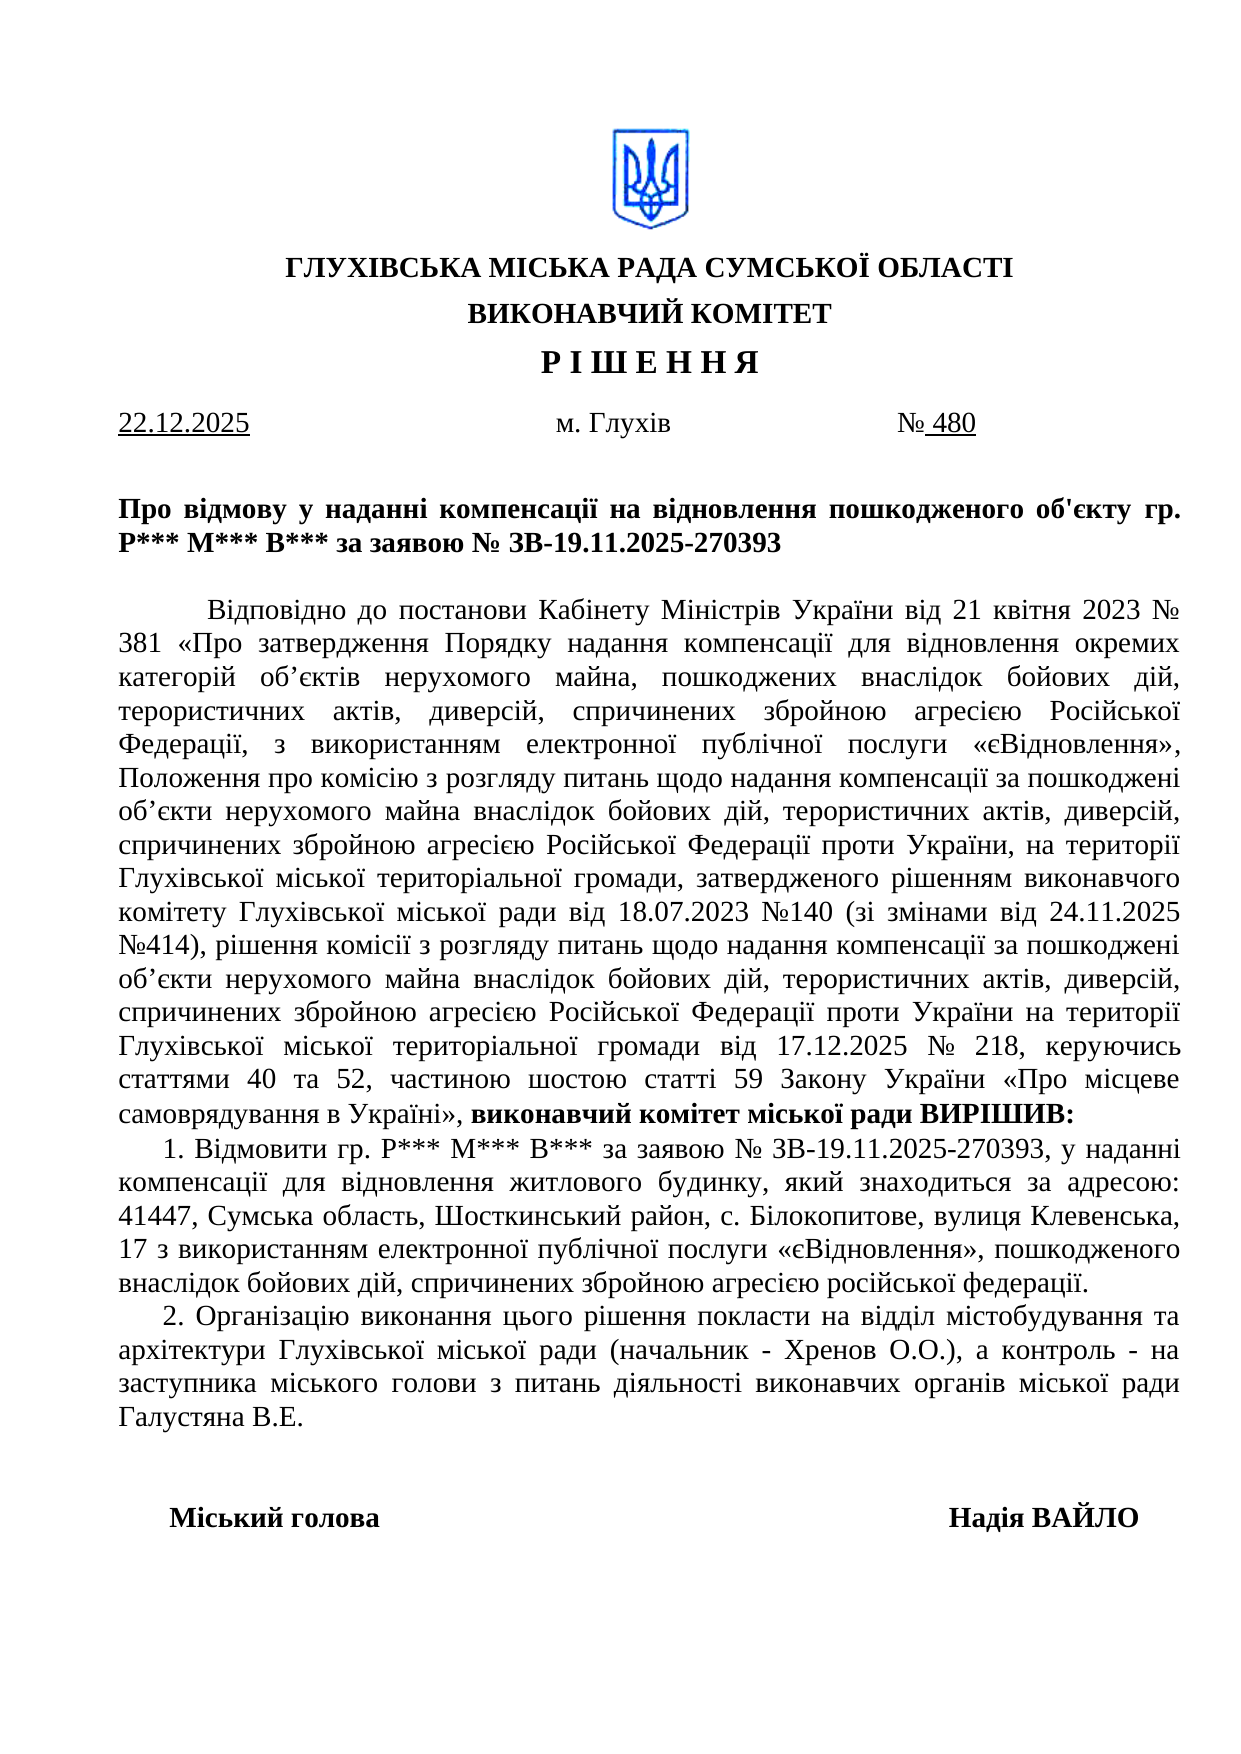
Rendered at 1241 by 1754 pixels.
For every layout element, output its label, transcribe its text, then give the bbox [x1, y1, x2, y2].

subtitle Про відмову у наданні компенсації на відновлення пошкодженого об'єкту гр. Р*** М*** В*** за заявою № ЗВ-19.11.2025-270393 [508, 525, 1181, 558]
text 1. Відмовити гр. Р*** М*** В*** за заявою № ЗВ-19.11.2025-270393, у наданні компенсації для відновлення житлового будинку, який знаходиться за адресою: 41447, Сумська область, Шосткинський район, с. Білокопитове, вулиця Клевенська, 17 з використанням електронної публічної послуги «єВідновлення», пошкодженого внаслідок бойових дій, спричинених збройною агресією російської федерації. [118, 1131, 1181, 1298]
text Відповідно до постанови Кабінету Міністрів України від 21 квітня 2023 № 381 «Про затвердження Порядку надання компенсації для відновлення окремих категорій об’єктів нерухомого майна, пошкоджених внаслідок бойових дій, терористичних актів, диверсій, спричинених збройною агресією Російської Федерації, з використанням електронної публічної послуги «єВідновлення», Положення про комісію з розгляду питань щодо надання компенсації за пошкоджені об’єкти нерухомого майна внаслідок бойових дій, терористичних актів, диверсій, спричинених збройною агресією Російської Федерації проти України, на території Глухівської міської територіальної громади, затвердженого рішенням виконавчого комітету Глухівської міської ради від 18.07.2023 №140 (зі змінами від 24.11.2025 №414), рішення комісії з розгляду питань щодо надання компенсації за пошкоджені об’єкти нерухомого майна внаслідок бойових дій, терористичних актів, диверсій, спричинених збройною агресією Російської Федерації проти України на території Глухівської міської територіальної громади від 17.12.2025 № 218, керуючись статтями 40 та 52, частиною шостою статті 59 Закону України «Про місцеве самоврядування в Україні», виконавчий комітет міської ради ВИРІШИВ: [118, 592, 1181, 1131]
subtitle Р І Ш Е Н Н Я [118, 342, 1181, 381]
subtitle ГЛУХІВСЬКА МІСЬКА РАДА СУМСЬКОЇ ОБЛАСТІ [118, 250, 1181, 284]
text 2. Організацію виконання цього рішення покласти на відділ містобудування та архітектури Глухівської міської ради (начальник - Хренов О.О.), а контроль - на заступника міського голови з питань діяльності виконавчих органів міської ради Галустяна В.Е. [118, 1298, 1181, 1433]
picture [573, 118, 727, 239]
text Міський голова Надія ВАЙЛО [118, 1500, 1181, 1533]
subtitle 22.12.2025 м. Глухів № 480 [118, 405, 1181, 438]
subtitle ВИКОНАВЧИЙ КОМІТЕТ [118, 296, 1181, 330]
